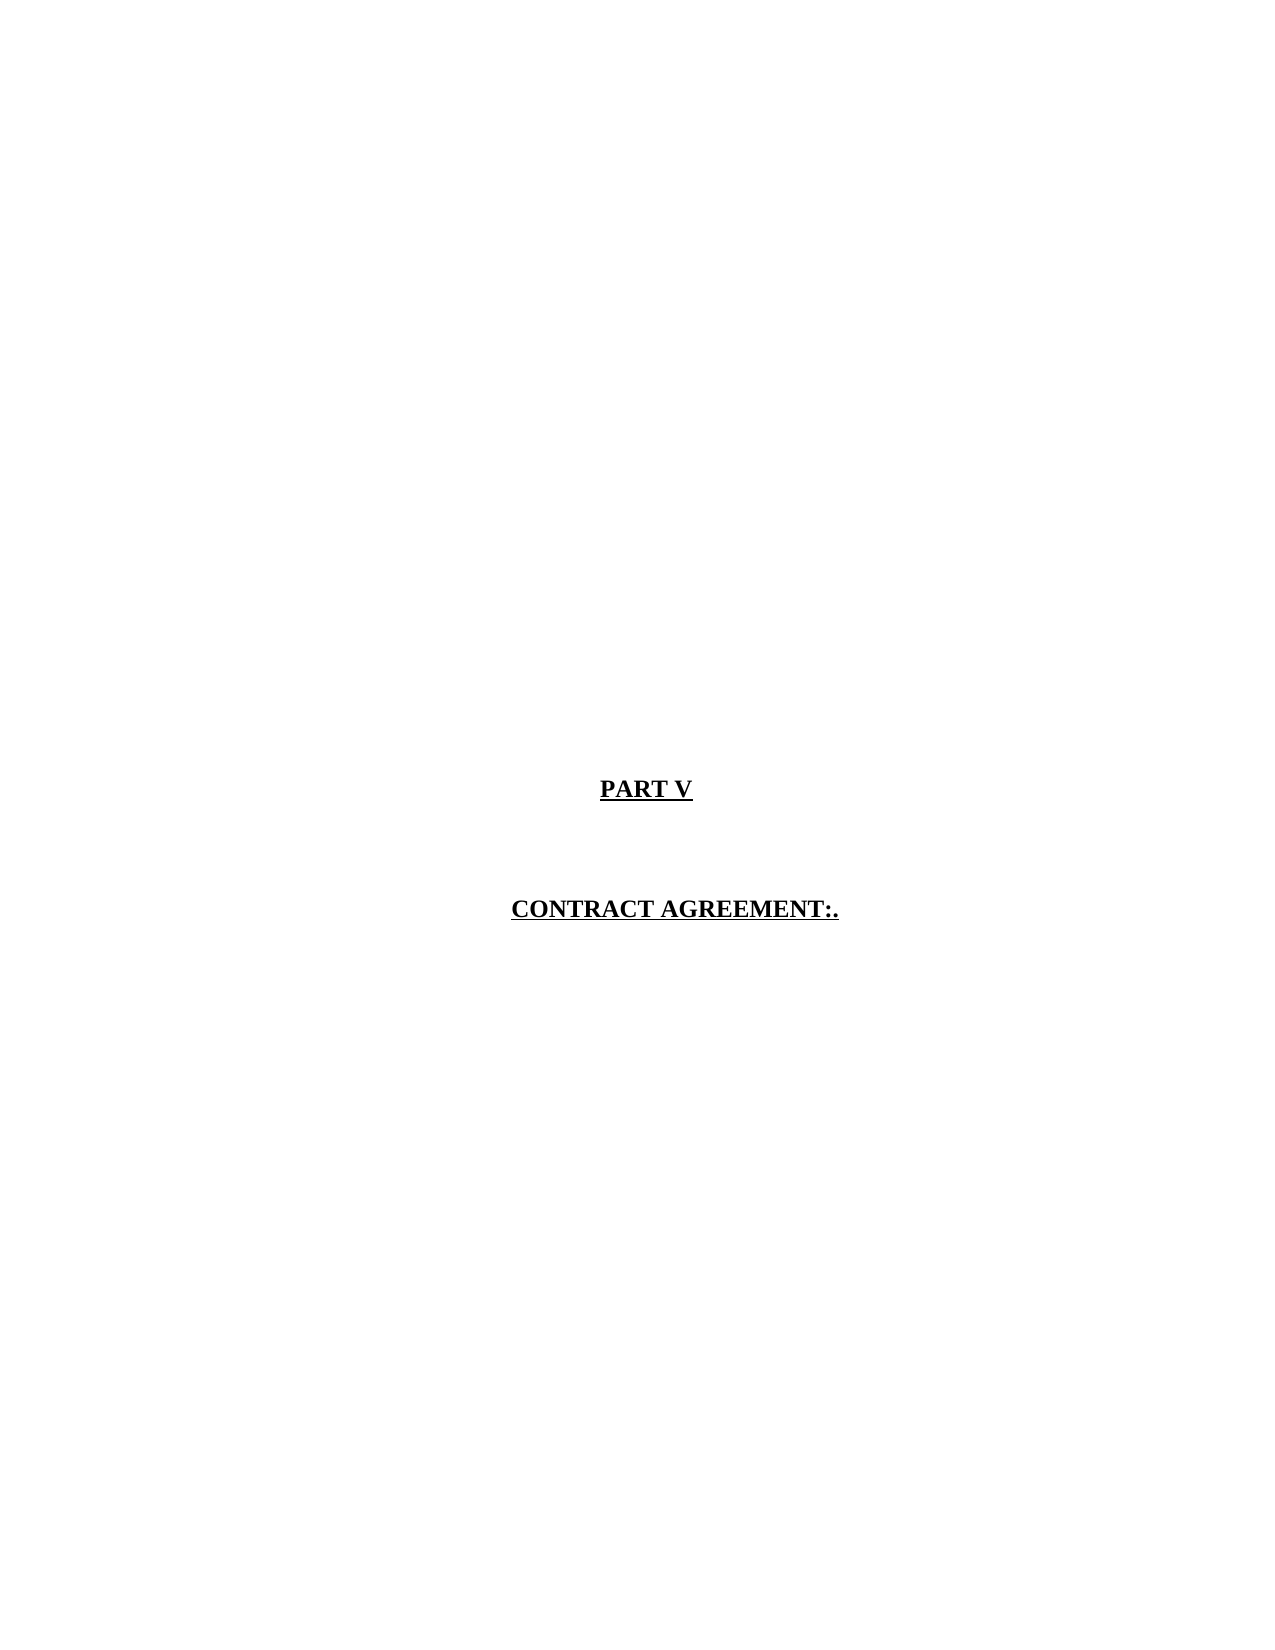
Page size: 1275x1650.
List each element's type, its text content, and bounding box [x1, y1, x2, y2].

list CONTRACT AGREEMENT:. [225, 894, 1125, 923]
text PART V [525, 774, 1125, 803]
